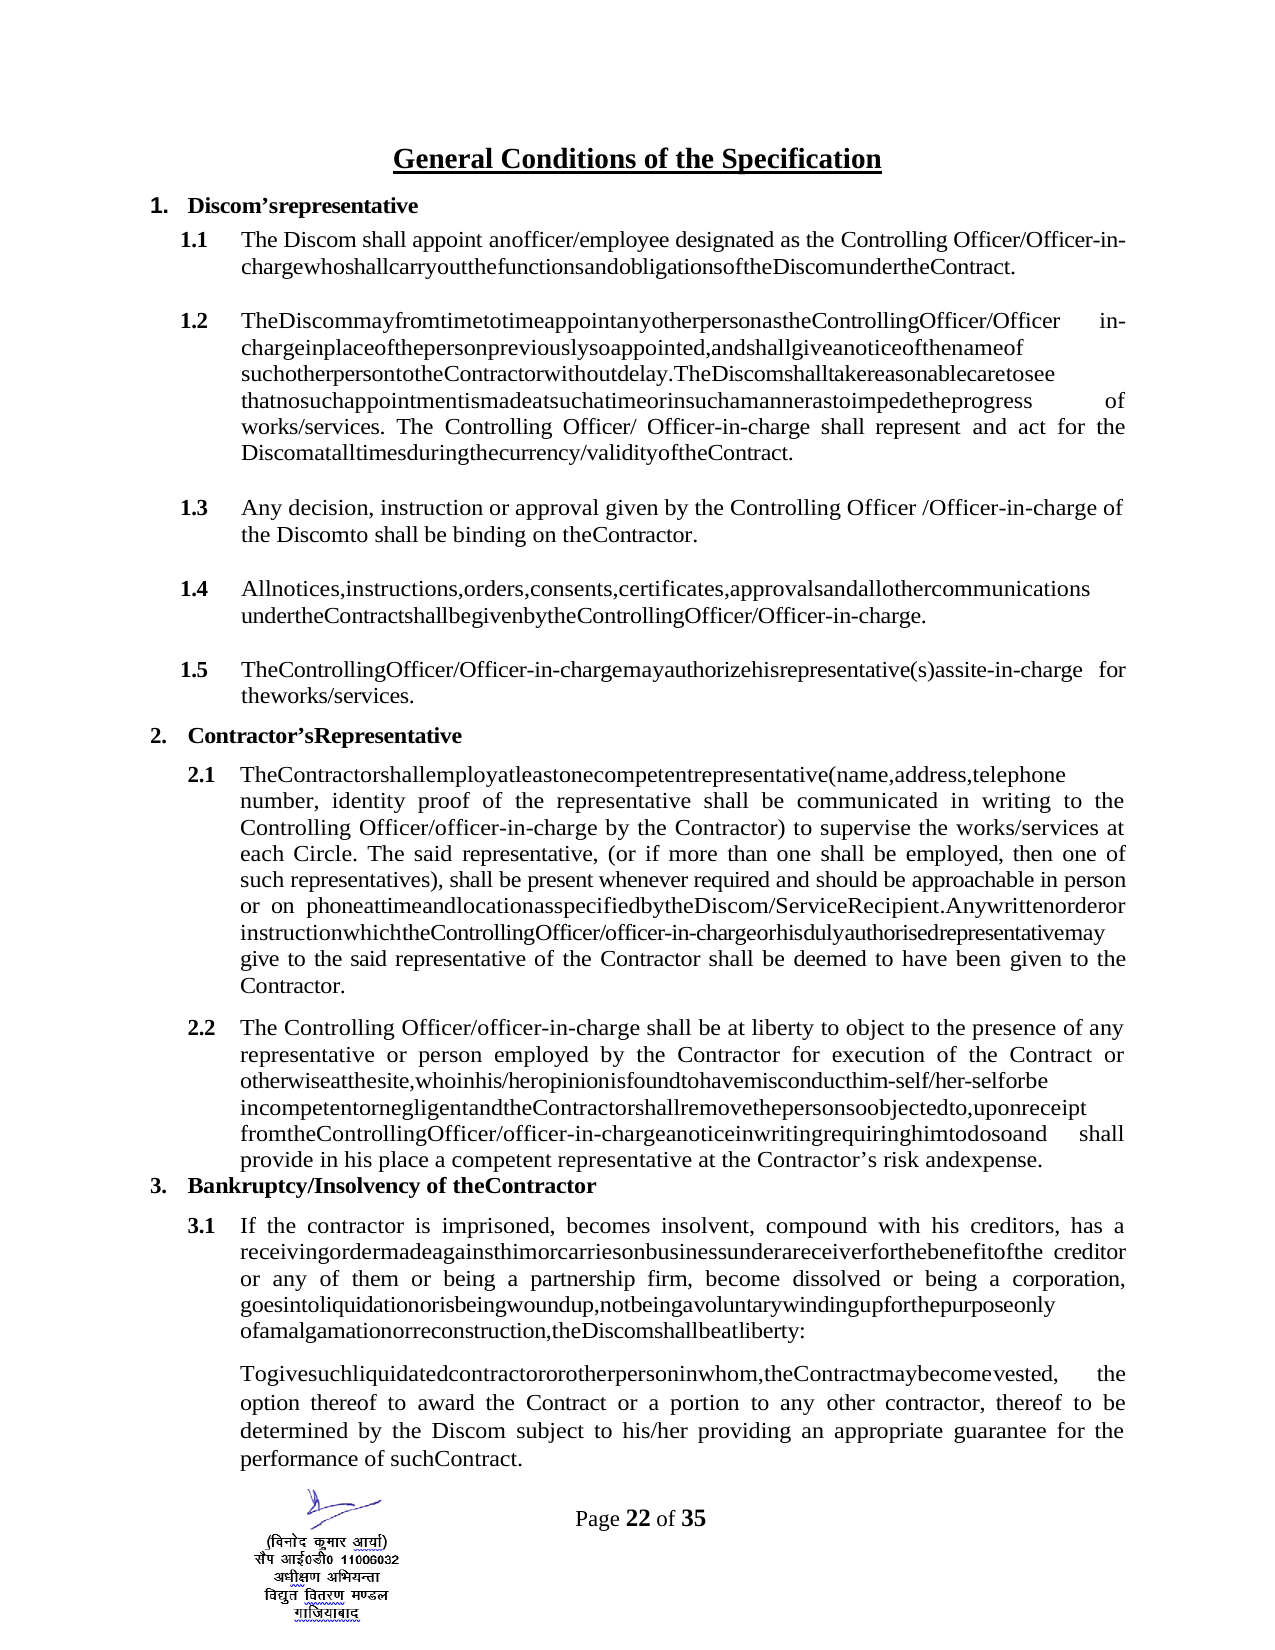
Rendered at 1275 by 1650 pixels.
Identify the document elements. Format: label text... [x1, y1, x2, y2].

subtitle Bankruptcy/Insolvency of theContractor [150, 1173, 1225, 1199]
list The Controlling Officer/officer-in-charge shall be at liberty to object to the presence of any representative or person employed by the Contractor for execution of the Contract or otherwiseatthesite,whoinhis/heropinionisfoundtohavemisconducthim-self/her-selforbe incompetentornegligentandtheContractorshallremovethepersonsoobjectedto,uponreceipt fromtheControllingOfficer/officer-in-chargeanoticeinwritingrequiringhimtodosoand shall provide in his place a competent representative at the Contractor’s risk andexpense. [187, 1014, 1126, 1173]
subtitle Discom’srepresentative [150, 192, 1225, 219]
subtitle Contractor’sRepresentative [150, 722, 1225, 748]
text Togivesuchliquidatedcontractororotherpersoninwhom,theContractmaybecomevested, the option thereof to award the Contract or a portion to any other contractor, thereof to be determined by the Discom subject to his/her providing an appropriate guarantee for the performance of suchContract. [240, 1360, 1126, 1472]
list TheControllingOfficer/Officer-in-chargemayauthorizehisrepresentative(s)assite-in-charge for theworks/services. [180, 656, 1126, 709]
text General Conditions of the Specification [393, 142, 1225, 175]
list If the contractor is imprisoned, becomes insolvent, compound with his creditors, has a receivingordermadeagainsthimorcarriesonbusinessunderareceiverforthebenefitofthe creditor or any of them or being a partnership firm, become dissolved or being a corporation, goesintoliquidationorisbeingwoundup,notbeingavoluntarywindingupforthepurposeonly ofamalgamationorreconstruction,theDiscomshallbeatliberty: [187, 1212, 1126, 1344]
list The Discom shall appoint anofficer/employee designated as the Controlling Officer/Officer-in- chargewhoshallcarryoutthefunctionsandobligationsoftheDiscomundertheContract. [180, 226, 1126, 279]
list Any decision, instruction or approval given by the Controlling Officer /Officer-in-charge of the Discomto shall be binding on theContractor. [180, 494, 1125, 547]
picture [250, 1489, 401, 1630]
list Allnotices,instructions,orders,consents,certificates,approvalsandallothercommunications undertheContractshallbegivenbytheControllingOfficer/Officer-in-charge. [180, 575, 1125, 628]
list TheContractorshallemployatleastonecompetentrepresentative(name,address,telephone number, identity proof of the representative shall be communicated in writing to the Controlling Officer/officer-in-charge by the Contractor) to supervise the works/services at each Circle. The said representative, (or if more than one shall be employed, then one of such representatives), shall be present whenever required and should be approachable in person or on phoneattimeandlocationasspecifiedbytheDiscom/ServiceRecipient.Anywrittenorderor instructionwhichtheControllingOfficer/officer-in-chargeorhisdulyauthorisedrepresentativemay give to the said representative of the Contractor shall be deemed to have been given to the Contractor. [187, 761, 1126, 998]
list TheDiscommayfromtimetotimeappointanyotherpersonastheControllingOfficer/Officer in-chargeinplaceofthepersonpreviouslysoappointed,andshallgiveanoticeofthenameof suchotherpersontotheContractorwithoutdelay.TheDiscomshalltakereasonablecaretosee thatnosuchappointmentismadeatsuchatimeorinsuchamannerastoimpedetheprogress of works/services. The Controlling Officer/ Officer-in-charge shall represent and act for the Discomatalltimesduringthecurrency/validityoftheContract. [180, 308, 1126, 466]
